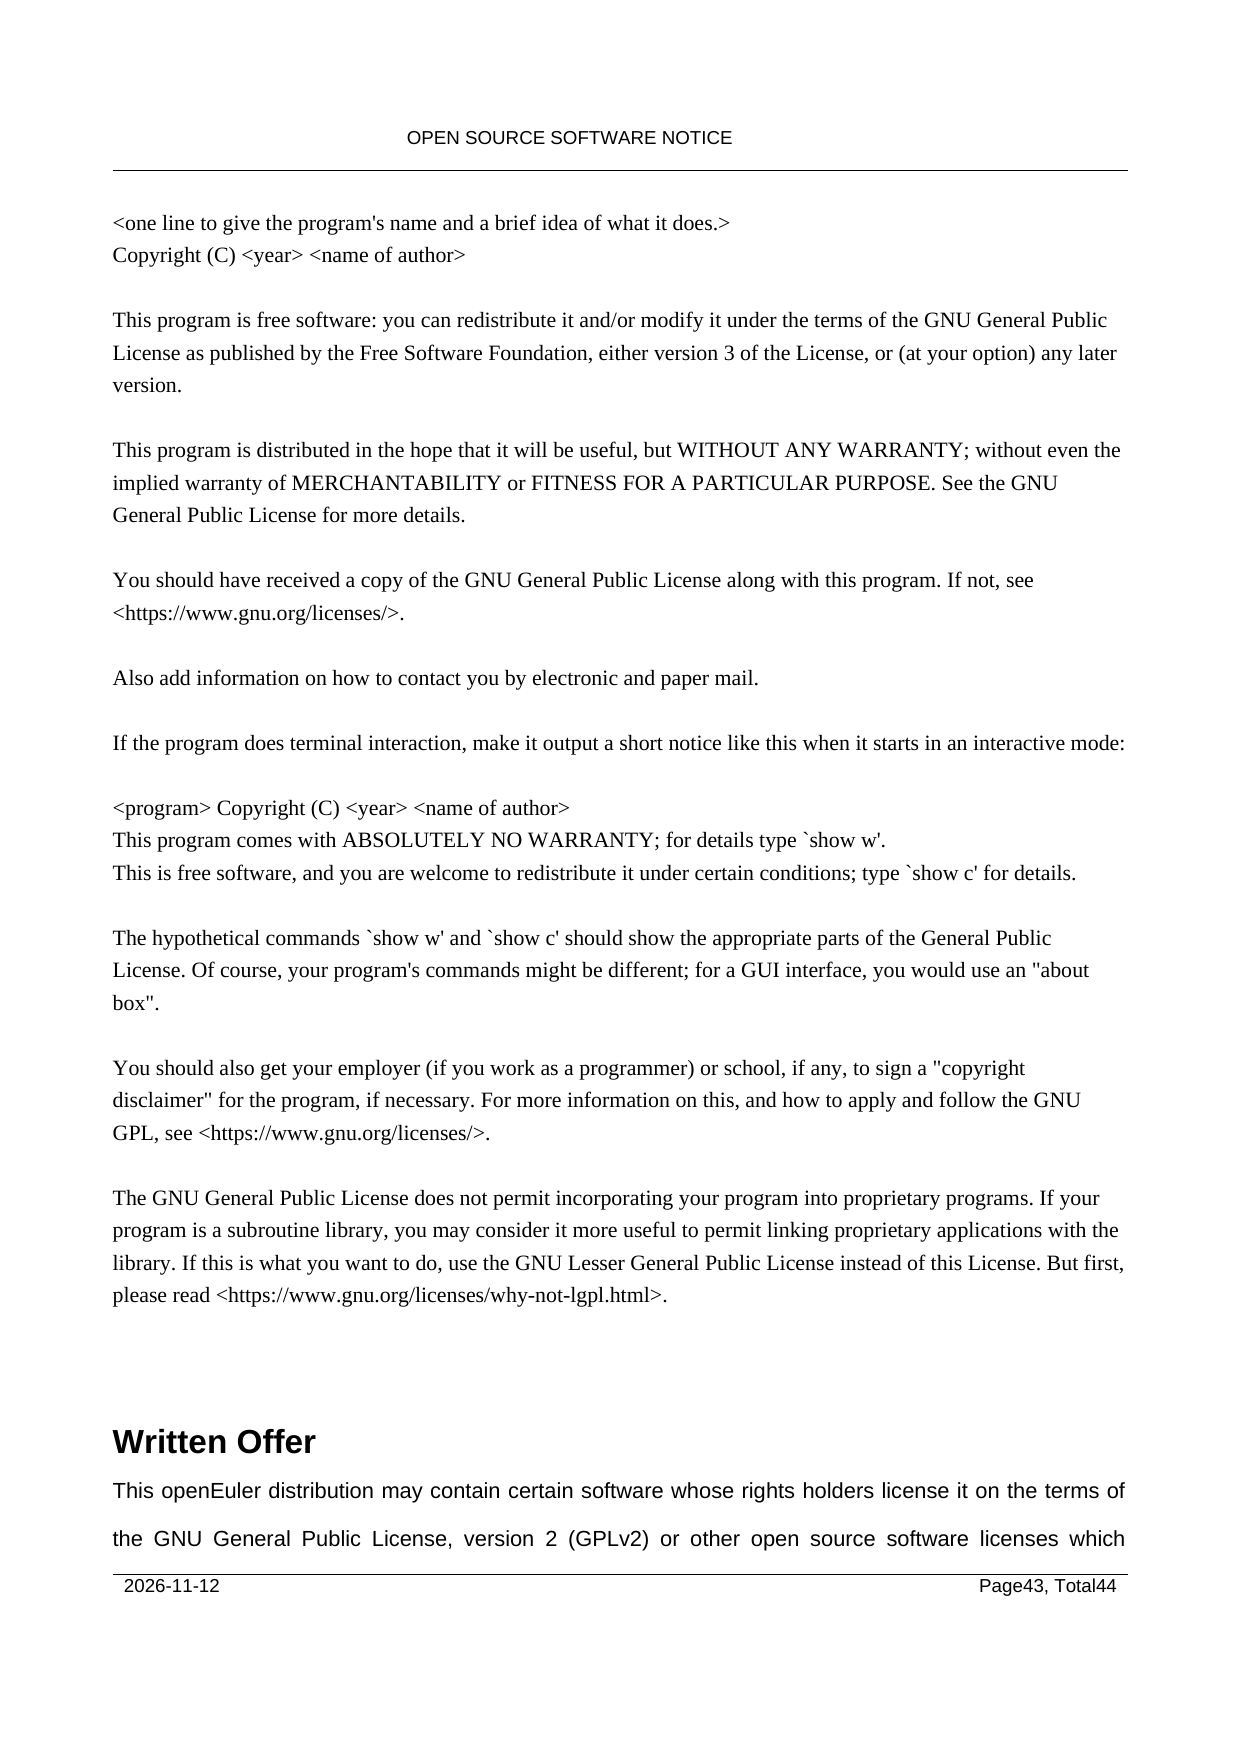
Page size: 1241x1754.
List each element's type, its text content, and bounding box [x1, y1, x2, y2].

text This program comes with ABSOLUTELY NO WARRANTY; for details type `show w'. [112, 824, 1128, 856]
text Written Offer [112, 1409, 1128, 1474]
text Copyright (C) <year> <name of author> [112, 239, 1128, 271]
text You should also get your employer (if you work as a programmer) or school, if any, to sign a "copyright disclaimer" for the program, if necessary. For more information on this, and how to apply and follow the GNU GPL, see <https://www.gnu.org/licenses/>. [112, 1051, 1128, 1149]
text The hypothetical commands `show w' and `show c' should show the appropriate parts of the General Public License. Of course, your program's commands might be different; for a GUI interface, you would use an "about box". [112, 921, 1128, 1019]
text You should have received a copy of the GNU General Public License along with this program. If not, see <https://www.gnu.org/licenses/>. [112, 564, 1128, 629]
text This program is free software: you can redistribute it and/or modify it under the terms of the GNU General Public License as published by the Free Software Foundation, either version 3 of the License, or (at your option) any later version. [112, 304, 1128, 401]
text <program> Copyright (C) <year> <name of author> [112, 791, 1128, 824]
text This program is distributed in the hope that it will be useful, but WITHOUT ANY WARRANTY; without even the implied warranty of MERCHANTABILITY or FITNESS FOR A PARTICULAR PURPOSE. See the GNU General Public License for more details. [112, 434, 1128, 531]
text If the program does terminal interaction, make it output a short notice like this when it starts in an interactive mode: [112, 726, 1128, 759]
text This is free software, and you are welcome to redistribute it under certain conditions; type `show c' for details. [112, 856, 1128, 889]
text The GNU General Public License does not permit incorporating your program into proprietary programs. If your program is a subroutine library, you may consider it more useful to permit linking proprietary applications with the library. If this is what you want to do, use the GNU Lesser General Public License instead of this License. But first, please read <https://www.gnu.org/licenses/why-not-lgpl.html>. [112, 1181, 1128, 1311]
text Also add information on how to contact you by electronic and paper mail. [112, 661, 1128, 694]
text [112, 1474, 1128, 1555]
text <one line to give the program's name and a brief idea of what it does.> [112, 206, 1128, 239]
